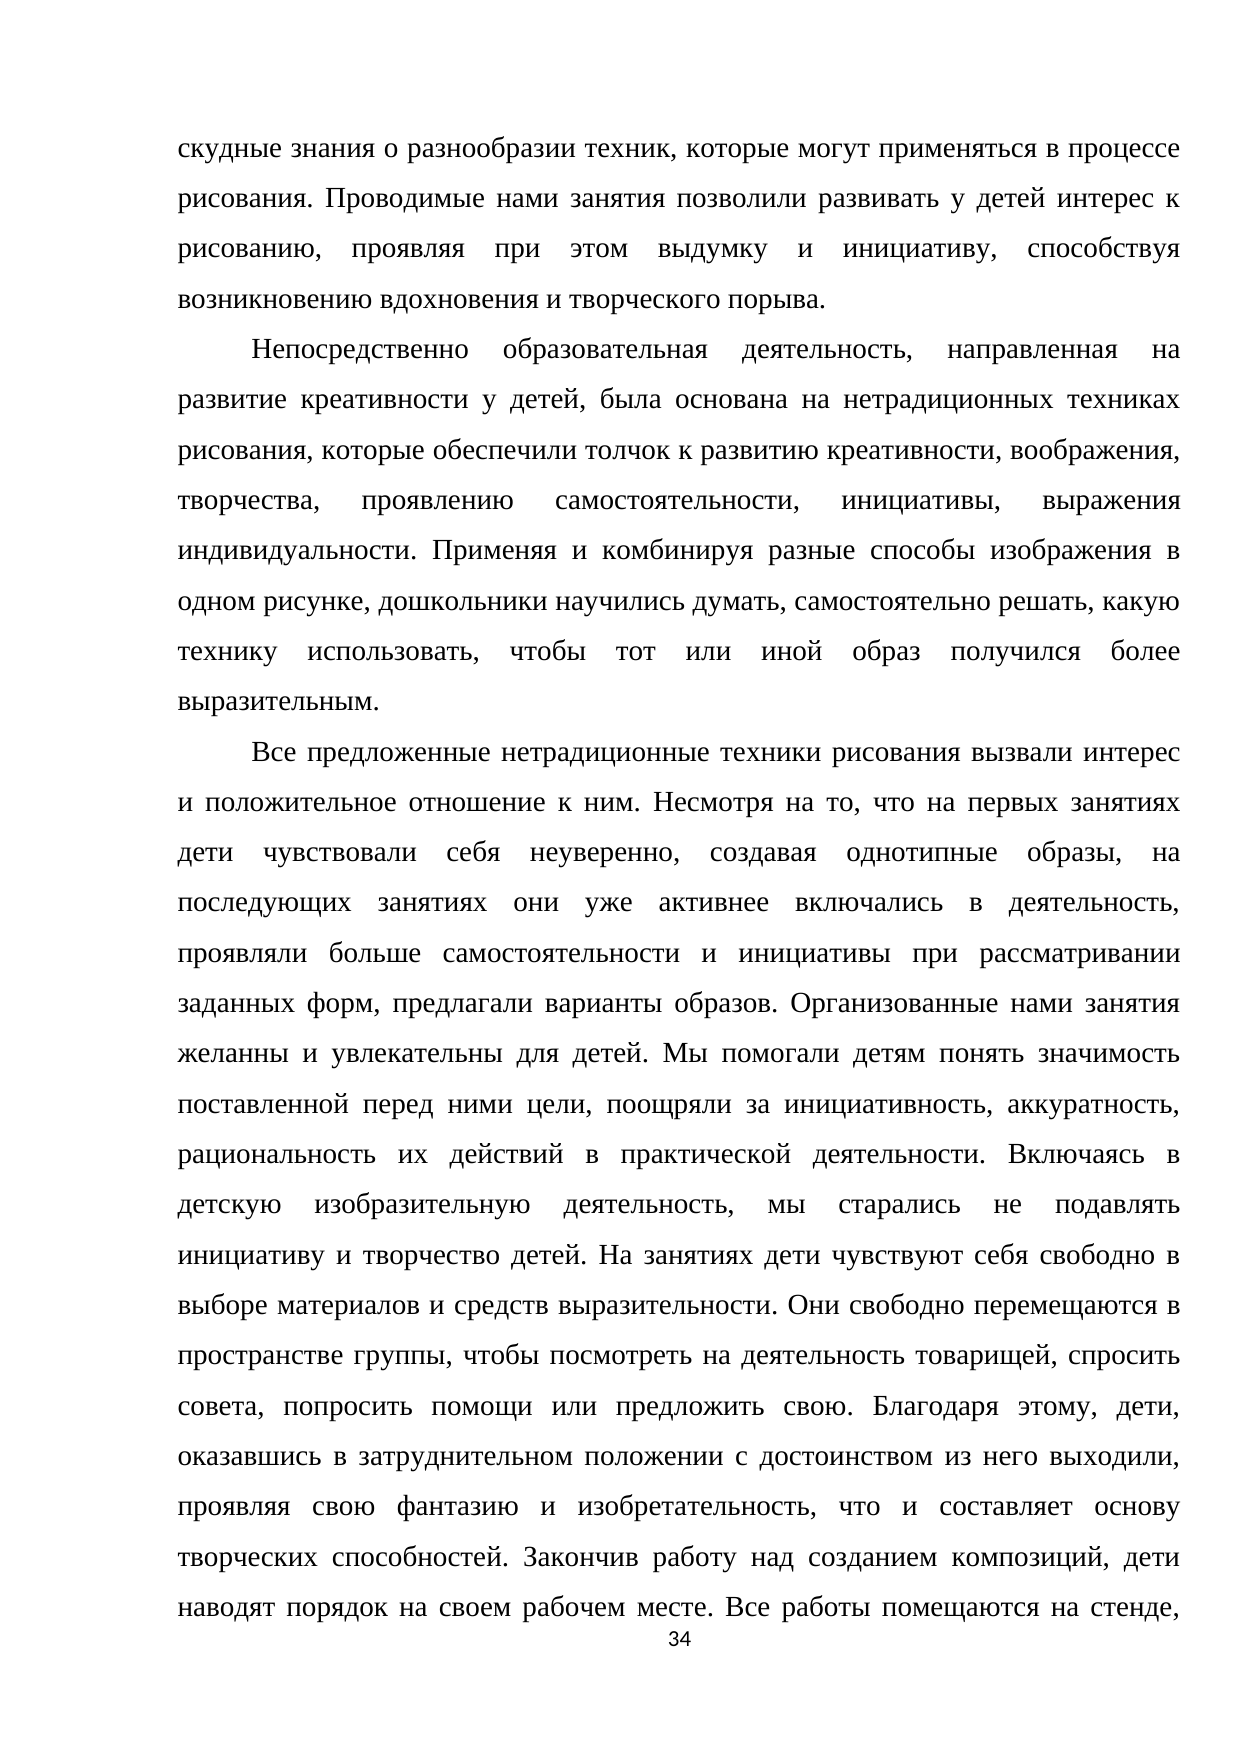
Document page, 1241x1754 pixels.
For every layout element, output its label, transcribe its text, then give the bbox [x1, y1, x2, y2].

text Непосредственно образовательная деятельность, направленная на развитие креативности у детей, была основана на нетрадиционных техниках рисования, которые обеспечили толчок к развитию креативности, воображения, творчества, проявлению самостоятельности, инициативы, выражения индивидуальности. Применяя и комбинируя разные способы изображения в одном рисунке, дошкольники научились думать, самостоятельно решать, какую технику использовать, чтобы тот или иной образ получился более выразительным. [177, 331, 1181, 717]
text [177, 130, 1181, 314]
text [177, 734, 1181, 1622]
